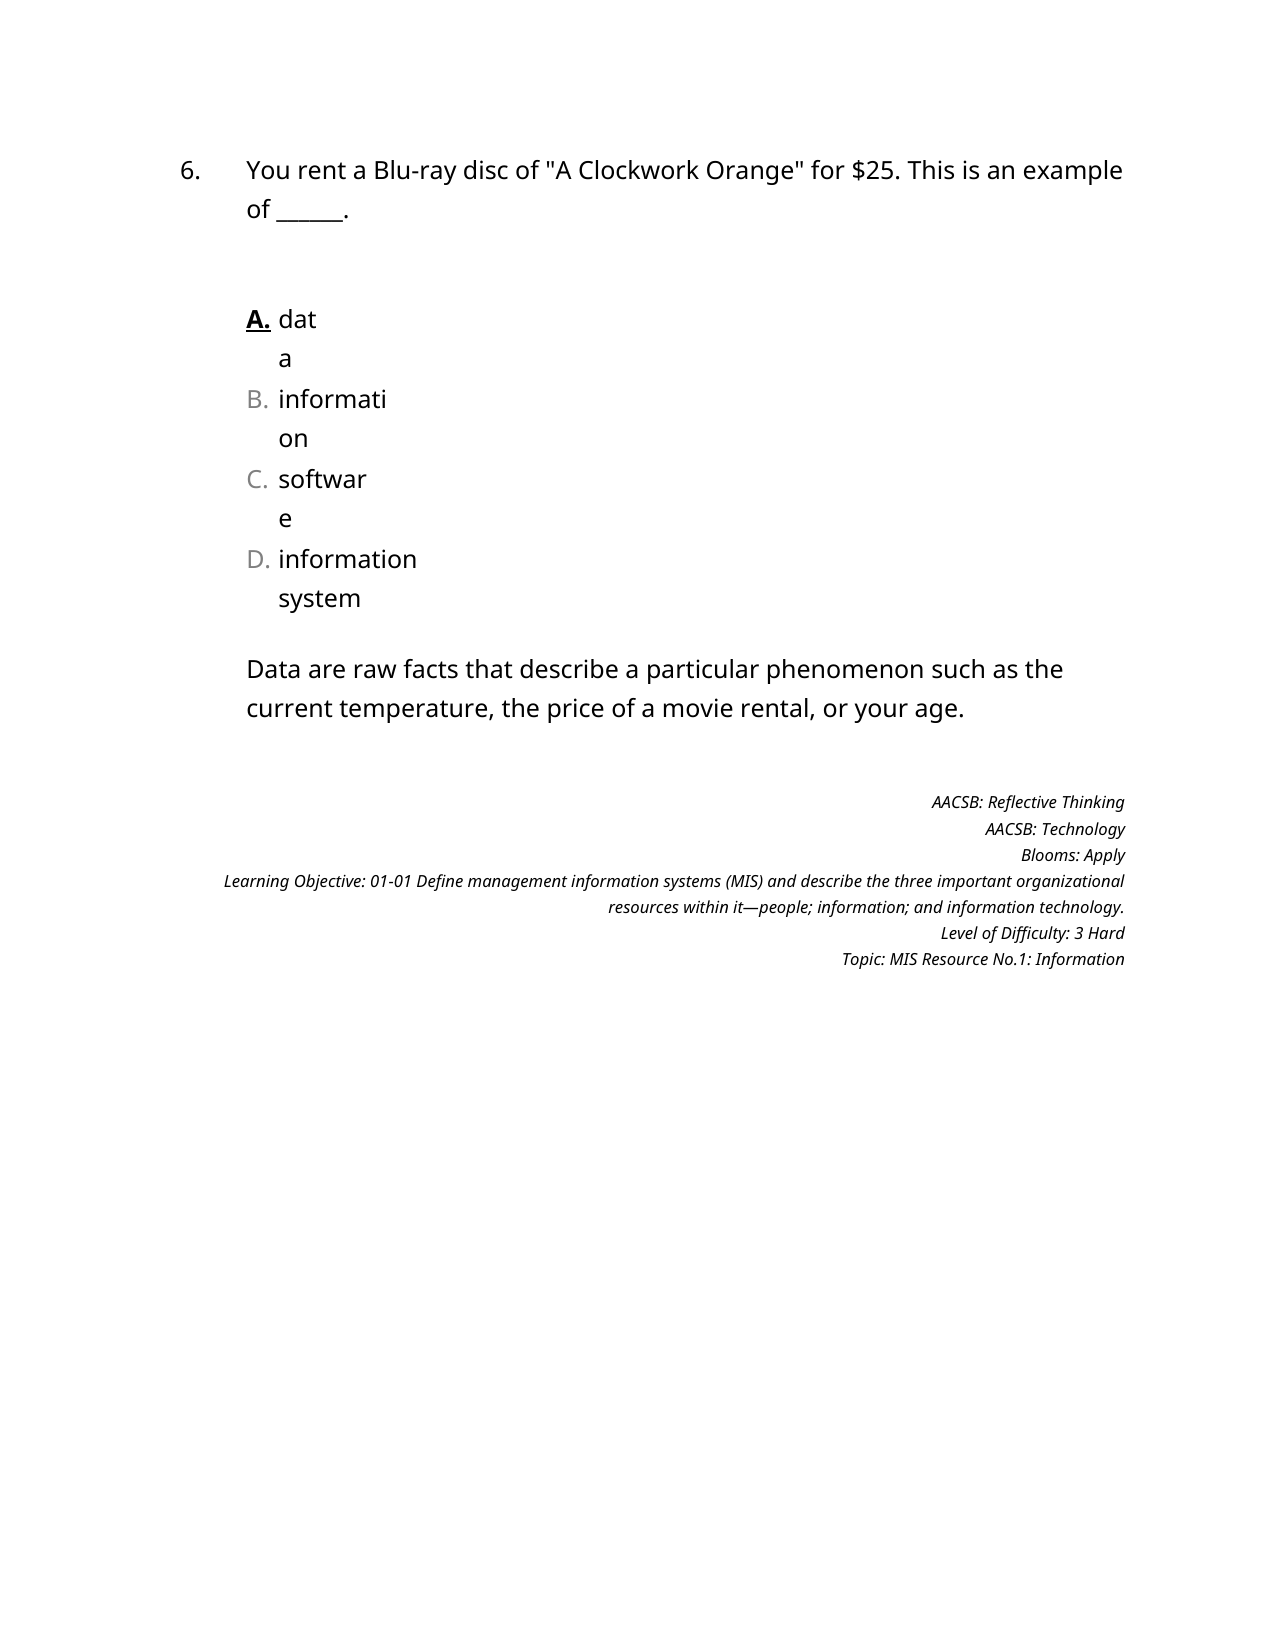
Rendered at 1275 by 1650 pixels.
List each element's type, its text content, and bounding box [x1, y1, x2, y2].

table_header 6. [180, 153, 246, 762]
table_header AACSB: Reflective Thinking AACSB: Technology Blooms: Apply Learning Objective: 01-01 Define management information systems (MIS) and describe the three important organizational resources within it—people; information; and information technology. Level of Difficulty: 3 Hard Topic: MIS Resource No.1: Information [180, 791, 1125, 1006]
table_header You rent a Blu-ray disc of "A Clockwork Orange" for $25. This is an example of ______. Data are raw facts that describe a particular phenomenon such as the current temperature, the price of a movie rental, or your age. [246, 153, 1125, 762]
